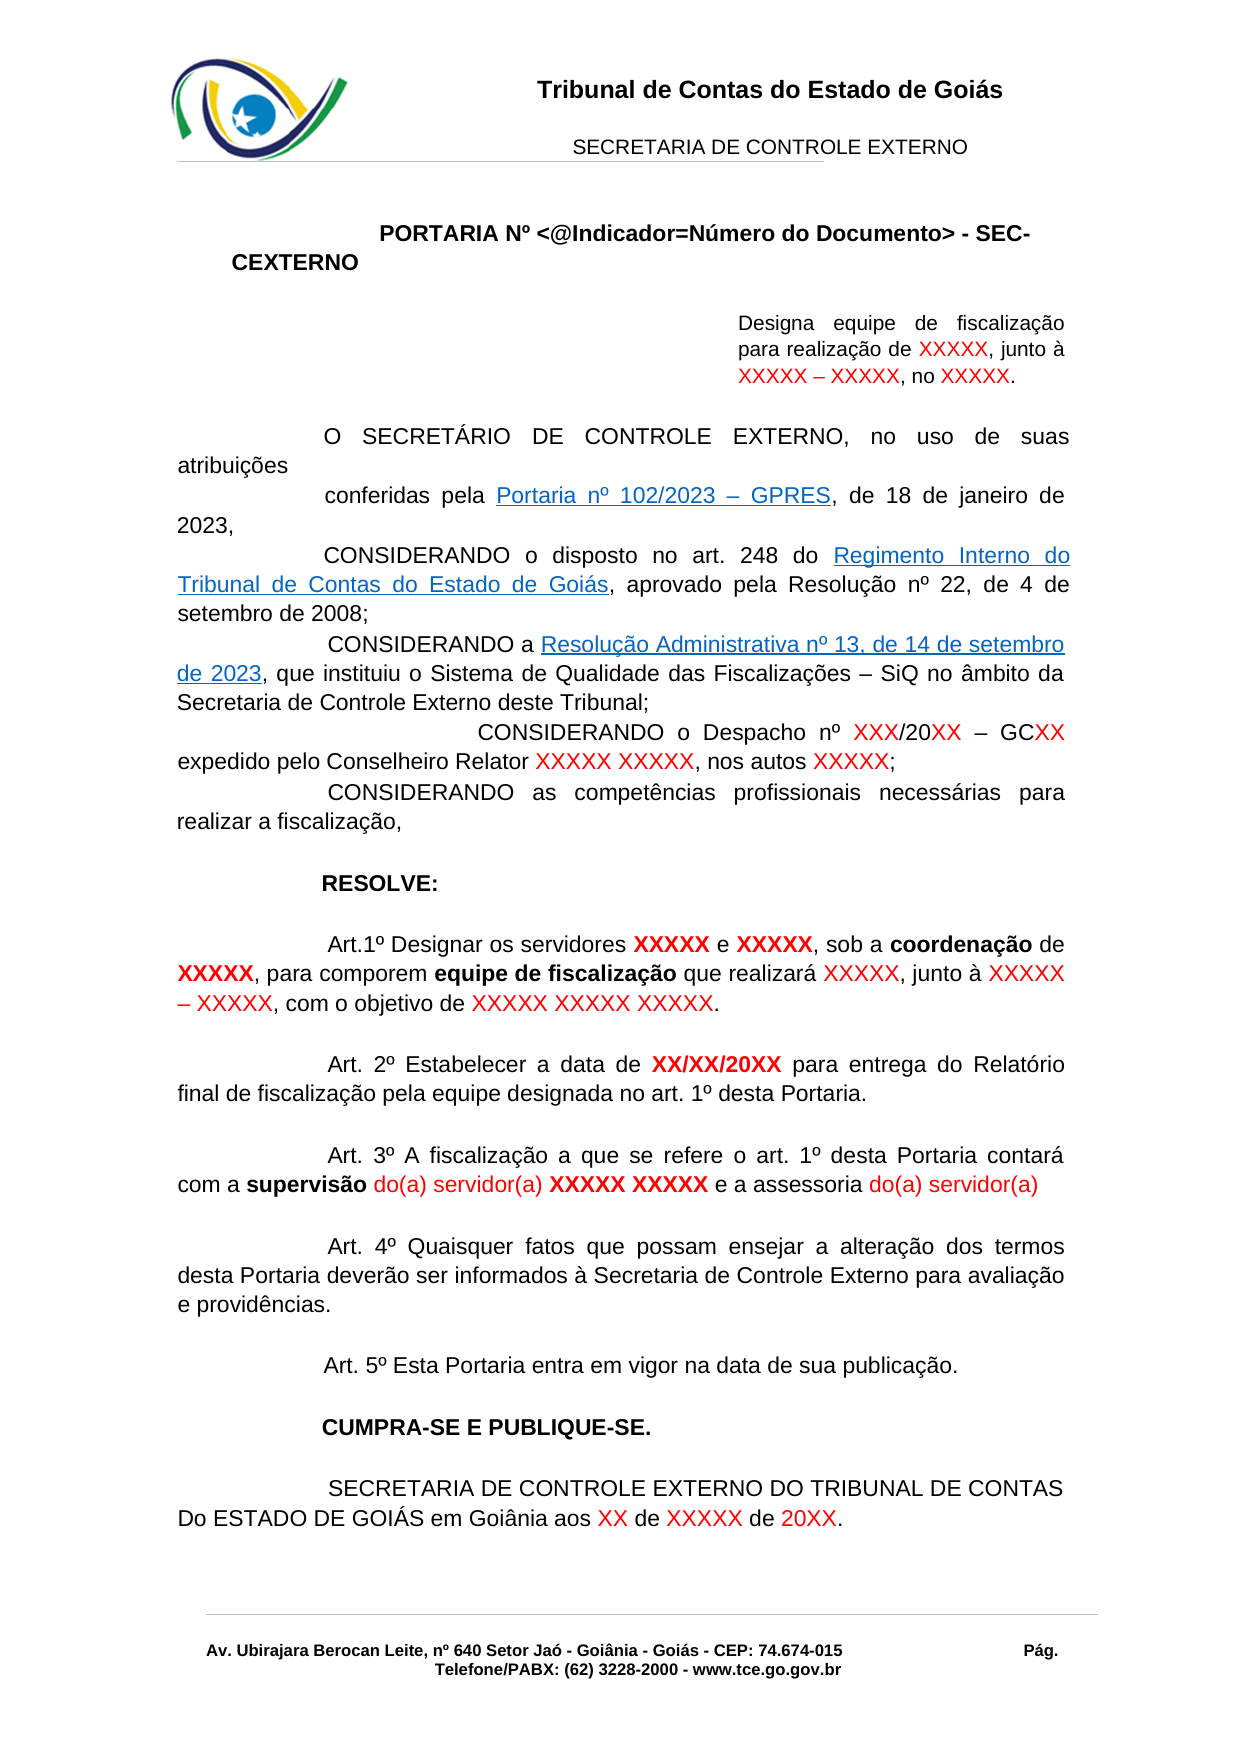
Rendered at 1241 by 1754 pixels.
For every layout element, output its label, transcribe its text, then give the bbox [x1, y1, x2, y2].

picture [164, 51, 352, 167]
text Art.1º Designar os servidores XXXXX e XXXXX, sob a coordenação de XXXXX, para comporem equipe de fiscalização que realizará XXXXX, junto à XXXXX – XXXXX, com o objetivo de XXXXX XXXXX XXXXX. [177, 931, 1065, 1016]
text CUMPRA-SE E PUBLIQUE-SE. [176, 1414, 1070, 1440]
text CONSIDERANDO o disposto no art. 248 do Regimento Interno do Tribunal de Contas do Estado de Goiás, aprovado pela Resolução nº 22, de 4 de setembro de 2008; [177, 542, 1070, 627]
text RESOLVE: [176, 870, 1070, 896]
text CONSIDERANDO a Resolução Administrativa nº 13, de 14 de setembro de 2023, que instituiu o Sistema de Qualidade das Fiscalizações – SiQ no âmbito da Secretaria de Controle Externo deste Tribunal; [177, 631, 1065, 715]
text O SECRETÁRIO DE CONTROLE EXTERNO, no uso de suas atribuições [177, 423, 1070, 478]
text SECRETARIA DE CONTROLE EXTERNO DO TRIBUNAL DE CONTAS [176, 1475, 1070, 1501]
text Designa equipe de fiscalização para realização de XXXXX, junto à XXXXX – XXXXX, no XXXXX. [738, 310, 1064, 387]
text CONSIDERANDO o Despacho nº XXX/20XX – GCXX expedido pelo Conselheiro Relator XXXXX XXXXX, nos autos XXXXX; [177, 719, 1065, 775]
text conferidas pela Portaria nº 102/2023 – GPRES, de 18 de janeiro de 2023, [177, 482, 1065, 538]
text Do ESTADO DE GOIÁS em Goiânia aos XX de XXXXX de 20XX. [177, 1505, 1065, 1532]
text Art. 5º Esta Portaria entra em vigor na data de sua publicação. [177, 1352, 1070, 1378]
text Art. 2º Estabelecer a data de XX/XX/20XX para entrega do Relatório final de fiscalização pela equipe designada no art. 1º desta Portaria. [177, 1051, 1065, 1107]
text PORTARIA Nº <@Indicador=Número do Documento> - SEC-CEXTERNO [231, 220, 1070, 275]
text Art. 3º A fiscalização a que se refere o art. 1º desta Portaria contará com a supervisão do(a) servidor(a) XXXXX XXXXX e a assessoria do(a) servidor(a) [177, 1142, 1065, 1197]
text Art. 4º Quaisquer fatos que possam ensejar a alteração dos termos desta Portaria deverão ser informados à Secretaria de Controle Externo para avaliação e providências. [177, 1233, 1065, 1317]
text CONSIDERANDO as competências profissionais necessárias para realizar a fiscalização, [177, 779, 1065, 834]
